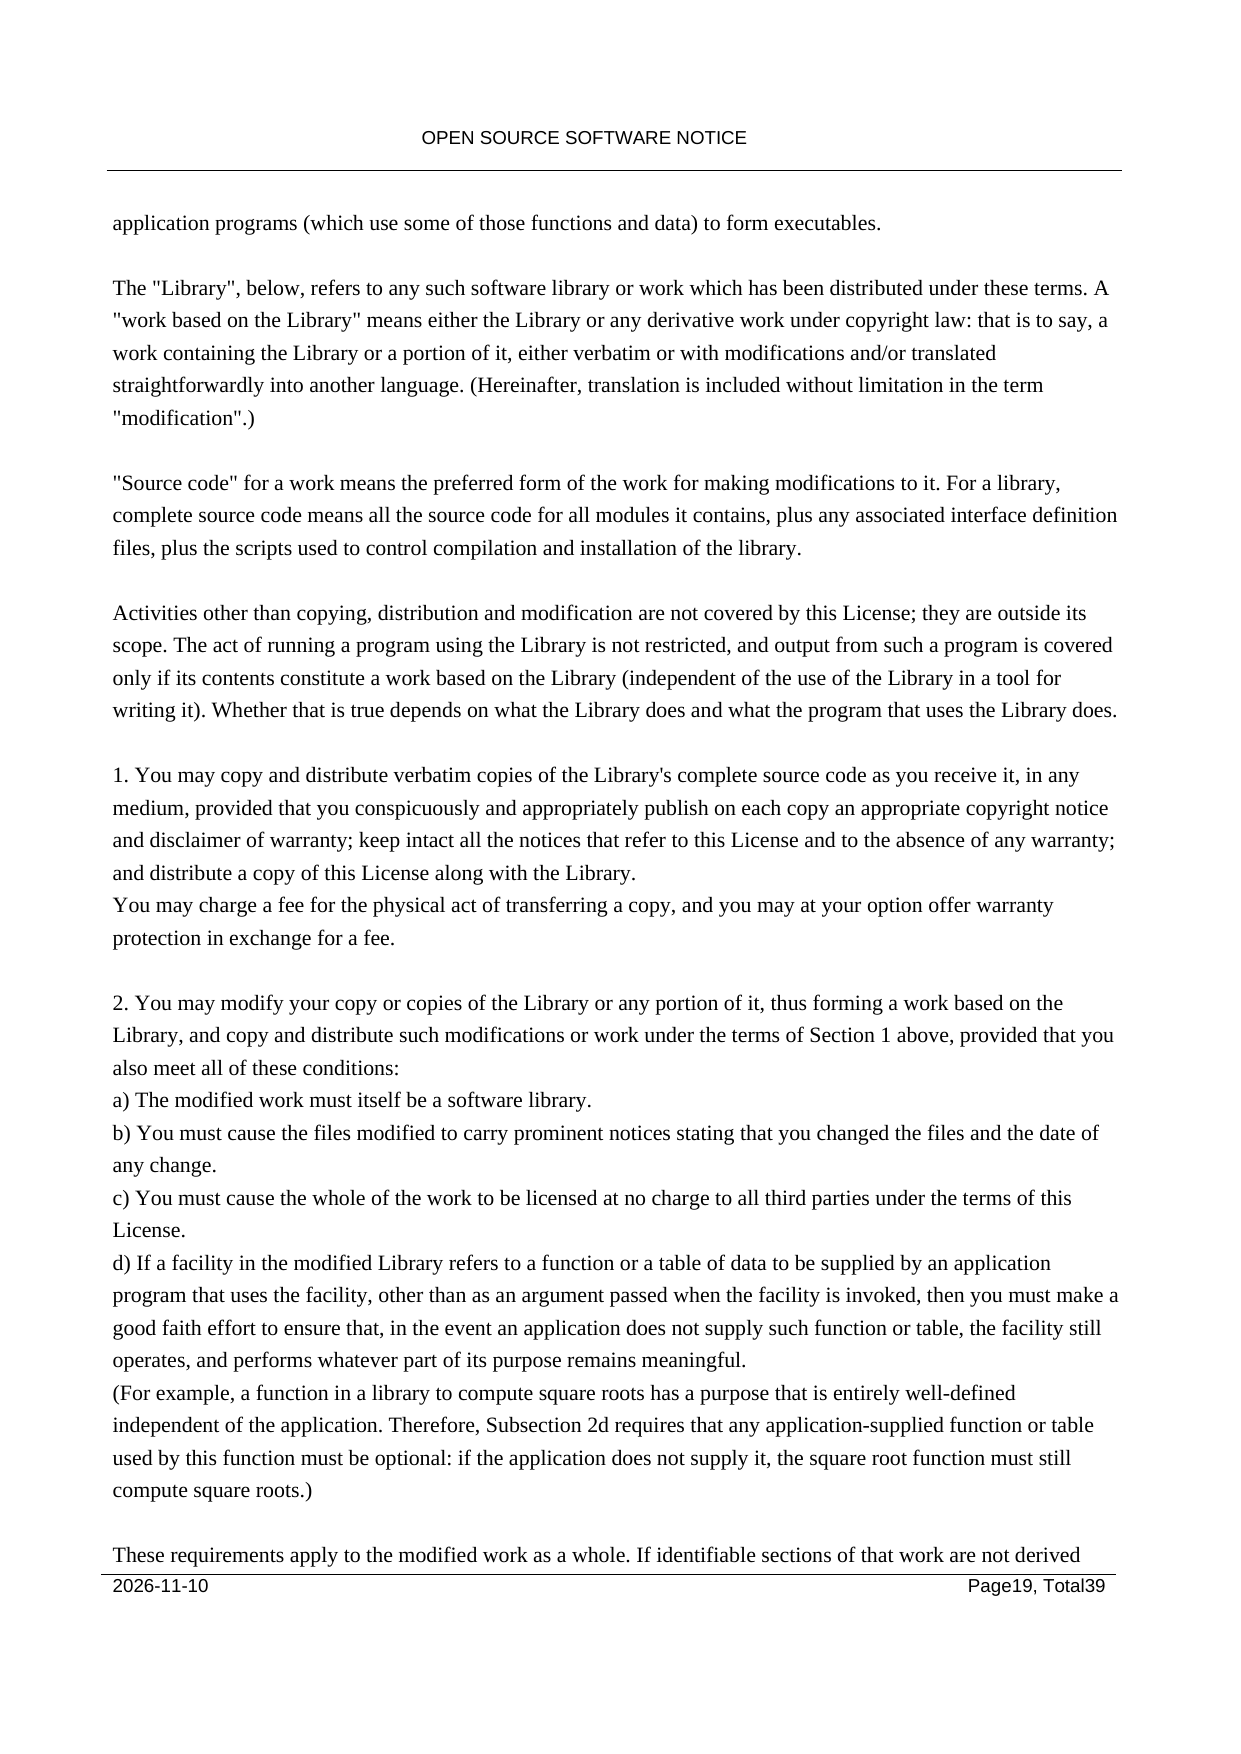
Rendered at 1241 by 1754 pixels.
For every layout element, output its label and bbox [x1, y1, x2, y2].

text [112, 206, 1128, 1571]
